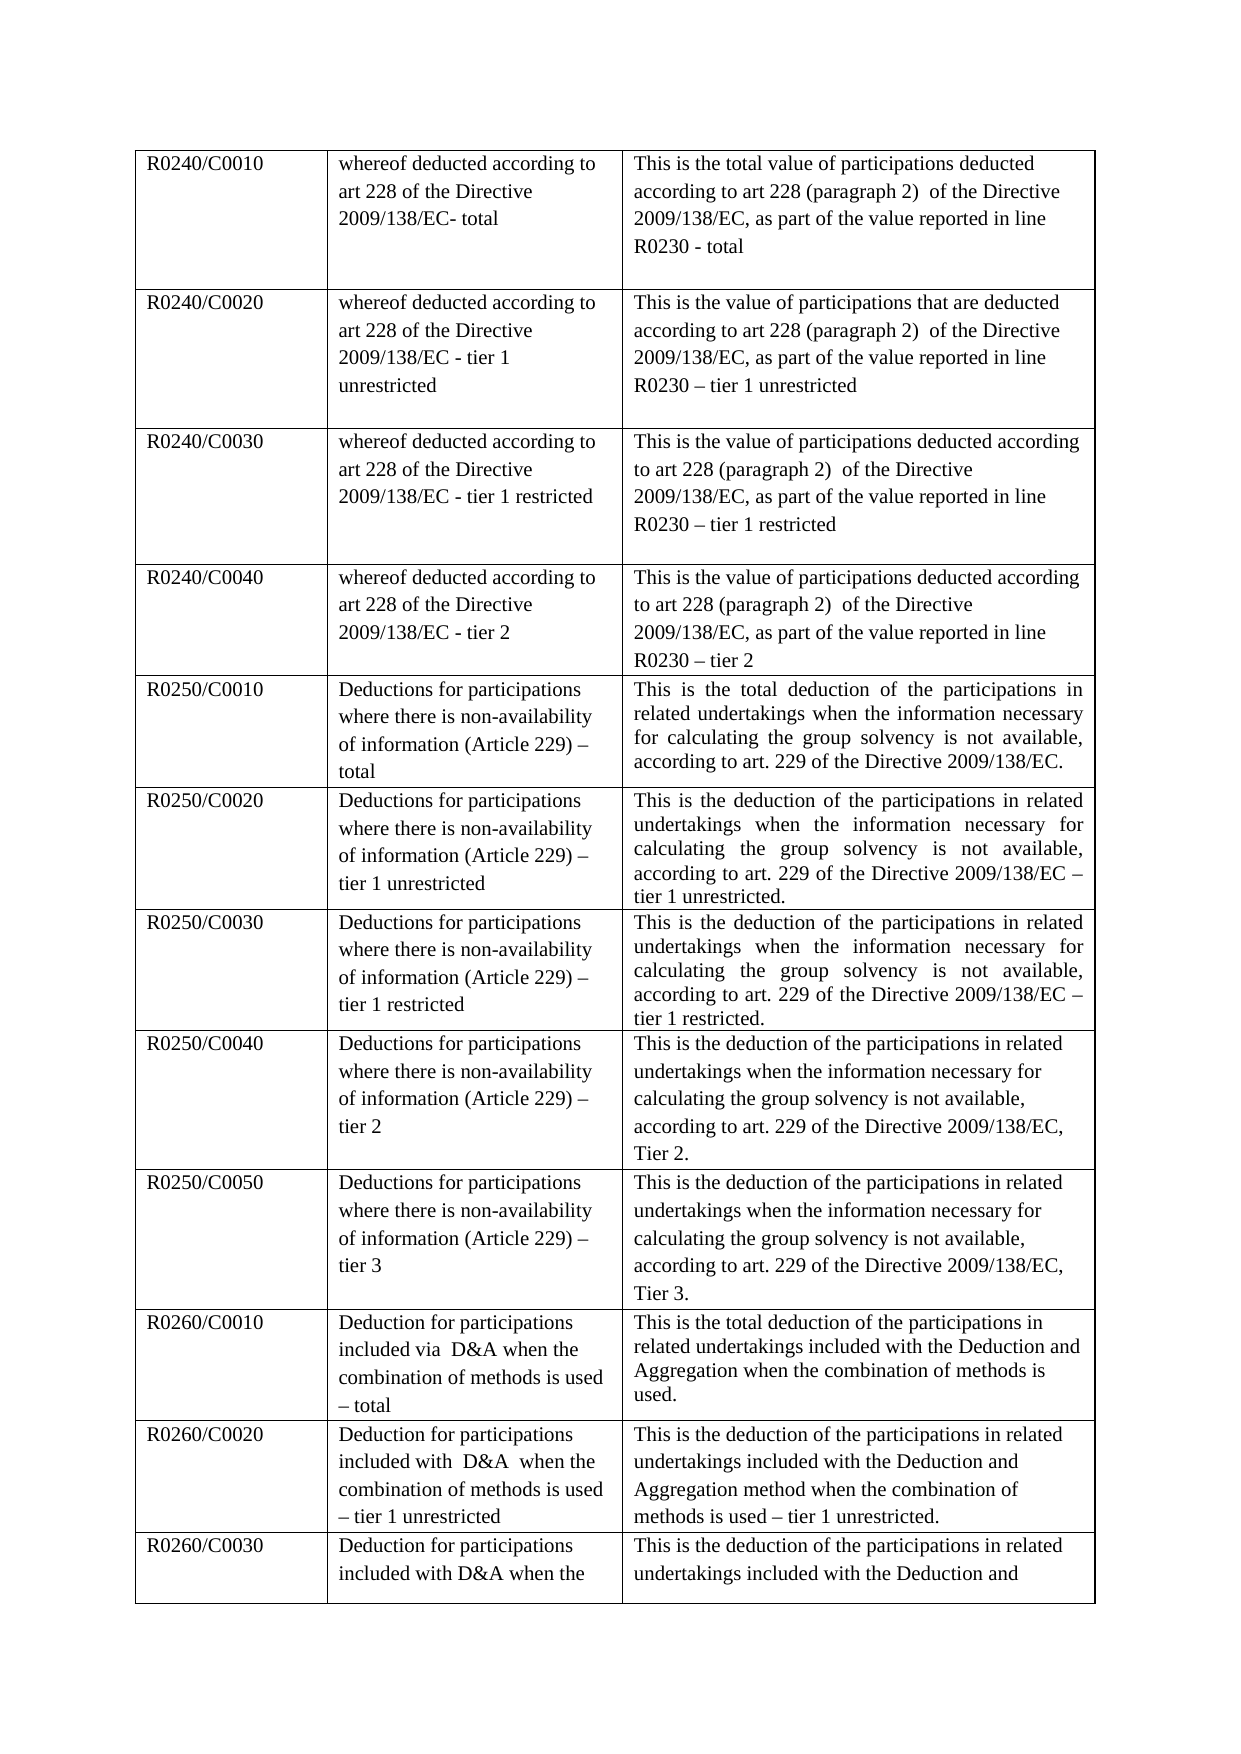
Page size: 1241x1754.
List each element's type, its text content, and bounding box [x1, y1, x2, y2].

table_cell This is the deduction of the participations in related undertakings when the information necessary for calculating the group solvency is not available, according to art. 229 of the Directive 2009/138/EC – tier 1 restricted. [623, 910, 1094, 1030]
table_cell Deductions for participations where there is non-availability of information (Article 229) – total [328, 676, 622, 787]
table_cell whereof deducted according to art 228 of the Directive 2009/138/EC - tier 2 [328, 565, 622, 675]
table_cell R0240/C0030 [136, 429, 327, 564]
table_cell This is the value of participations deducted according to art 228 (paragraph 2) of the Directive 2009/138/EC, as part of the value reported in line R0230 – tier 1 restricted [623, 429, 1094, 564]
table_cell This is the deduction of the participations in related undertakings when the information necessary for calculating the group solvency is not available, according to art. 229 of the Directive 2009/138/EC – tier 1 unrestricted. [623, 788, 1094, 908]
table_cell whereof deducted according to art 228 of the Directive 2009/138/EC - tier 1 unrestricted [328, 290, 622, 428]
table_cell R0260/C0010 [136, 1310, 327, 1420]
table_cell R0250/C0010 [136, 676, 327, 787]
table_cell This is the deduction of the participations in related undertakings included with the Deduction and Aggregation method when the combination of methods is used – tier 1 unrestricted. [623, 1421, 1094, 1532]
table_cell R0260/C0030 [136, 1533, 327, 1603]
table_cell Deduction for participations included with D&A when the combination of methods is used – tier 1 unrestricted [328, 1421, 622, 1532]
table_cell R0250/C0050 [136, 1170, 327, 1309]
table_cell This is the deduction of the participations in related undertakings when the information necessary for calculating the group solvency is not available, according to art. 229 of the Directive 2009/138/EC, Tier 2. [623, 1031, 1094, 1169]
table_cell Deductions for participations where there is non-availability of information (Article 229) – tier 2 [328, 1031, 622, 1169]
table_cell This is the value of participations deducted according to art 228 (paragraph 2) of the Directive 2009/138/EC, as part of the value reported in line R0230 – tier 2 [623, 565, 1094, 675]
table_cell whereof deducted according to art 228 of the Directive 2009/138/EC - tier 1 restricted [328, 429, 622, 564]
table_cell R0240/C0010 [136, 151, 327, 289]
table_cell R0240/C0040 [136, 565, 327, 675]
table_cell R0260/C0020 [136, 1421, 327, 1532]
table_cell Deductions for participations where there is non-availability of information (Article 229) – tier 1 unrestricted [328, 788, 622, 908]
table_cell Deductions for participations where there is non-availability of information (Article 229) – tier 3 [328, 1170, 622, 1309]
table_cell Deduction for participations included via D&A when the combination of methods is used – total [328, 1310, 622, 1420]
table_cell This is the total deduction of the participations in related undertakings when the information necessary for calculating the group solvency is not available, according to art. 229 of the Directive 2009/138/EC. [623, 676, 1094, 787]
table_cell whereof deducted according to art 228 of the Directive 2009/138/EC- total [328, 151, 622, 289]
table_cell This is the total value of participations deducted according to art 228 (paragraph 2) of the Directive 2009/138/EC, as part of the value reported in line R0230 - total [623, 151, 1094, 289]
table_cell Deductions for participations where there is non-availability of information (Article 229) – tier 1 restricted [328, 910, 622, 1030]
table_cell R0250/C0030 [136, 910, 327, 1030]
table_cell This is the value of participations that are deducted according to art 228 (paragraph 2) of the Directive 2009/138/EC, as part of the value reported in line R0230 – tier 1 unrestricted [623, 290, 1094, 428]
table_cell This is the total deduction of the participations in related undertakings included with the Deduction and Aggregation when the combination of methods is used. [623, 1310, 1094, 1420]
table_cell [623, 1533, 1094, 1603]
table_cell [328, 1533, 622, 1603]
table_cell R0240/C0020 [136, 290, 327, 428]
table_cell R0250/C0040 [136, 1031, 327, 1169]
table_cell R0250/C0020 [136, 788, 327, 908]
table_cell This is the deduction of the participations in related undertakings when the information necessary for calculating the group solvency is not available, according to art. 229 of the Directive 2009/138/EC, Tier 3. [623, 1170, 1094, 1309]
